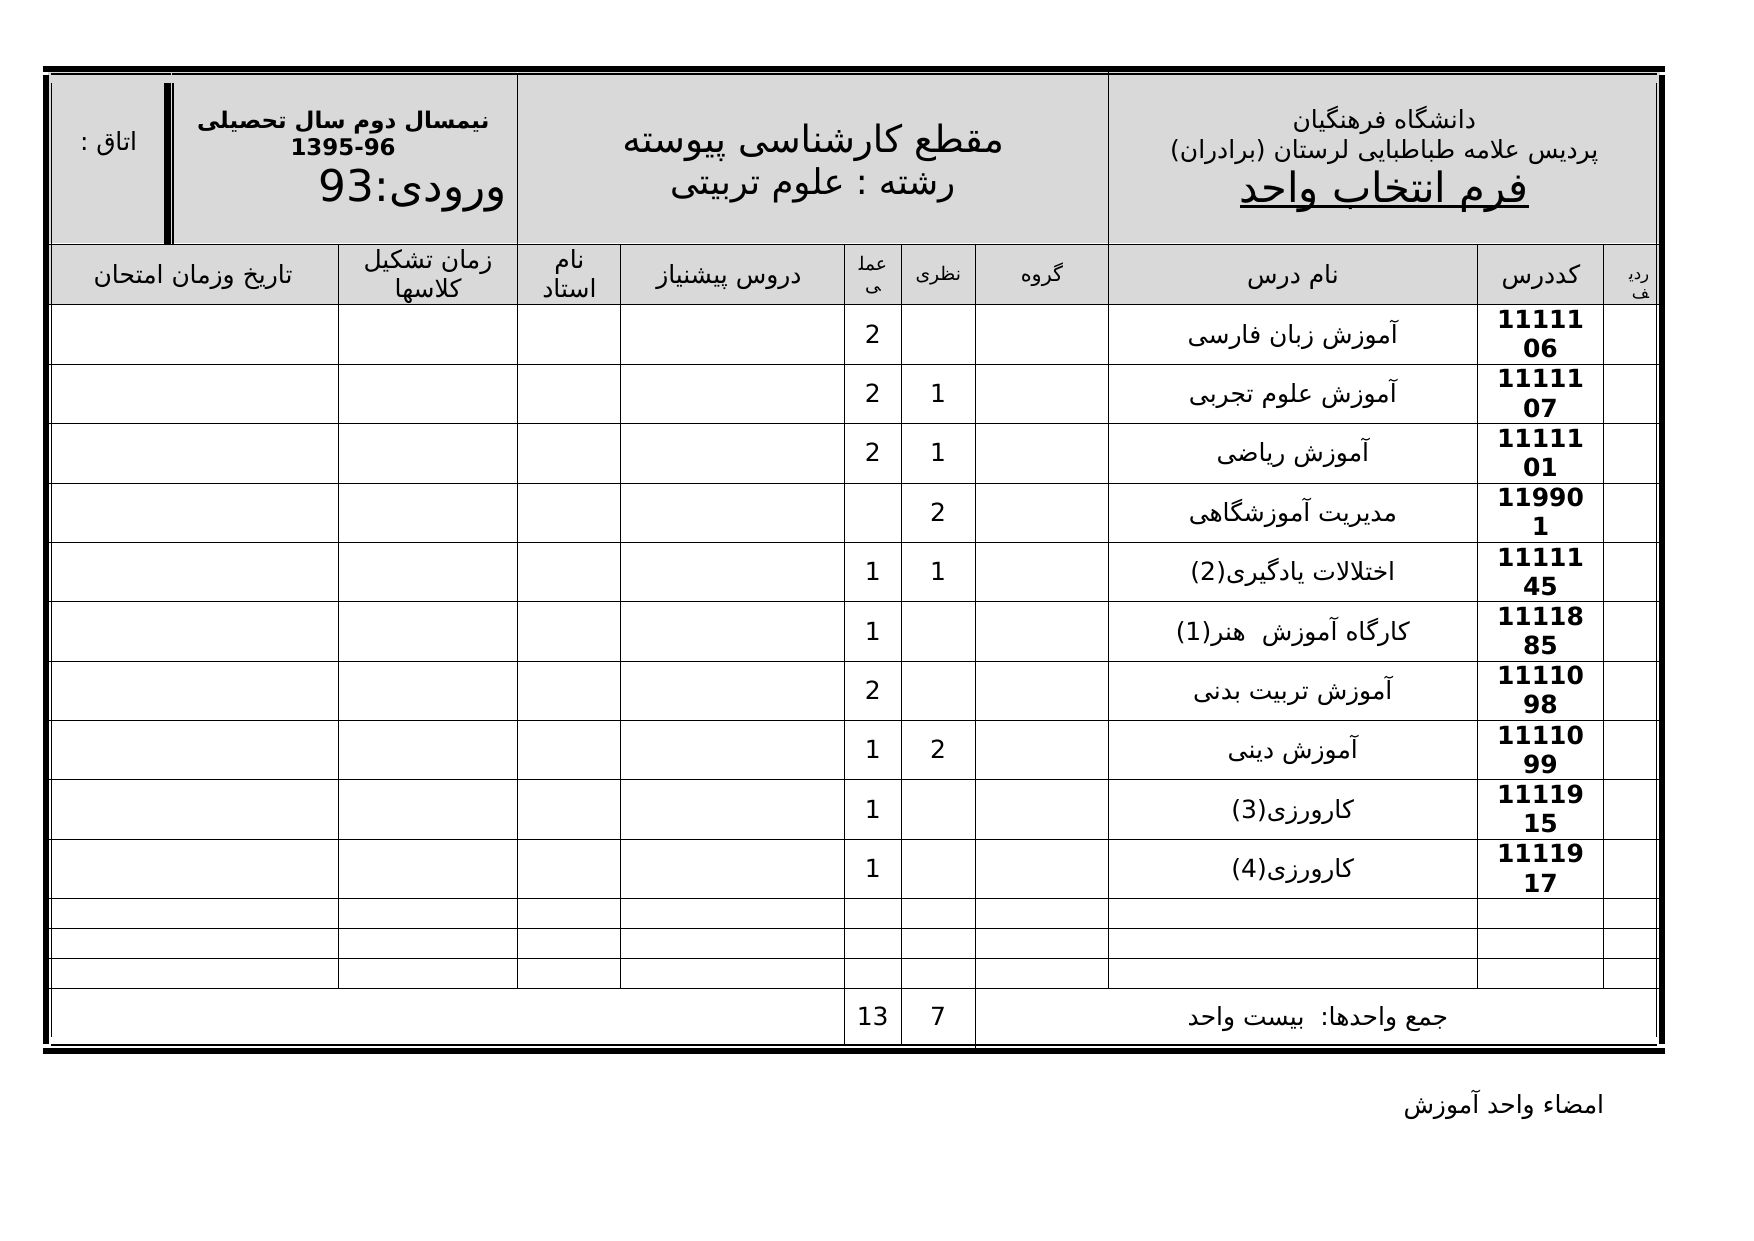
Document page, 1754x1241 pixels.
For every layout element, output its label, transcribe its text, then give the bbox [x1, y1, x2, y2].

table_cell [976, 662, 1108, 720]
table_cell آموزش تربیت بدنی [1109, 662, 1477, 720]
table_cell [339, 365, 517, 423]
table_cell [339, 543, 517, 601]
table_cell [518, 929, 620, 958]
table_cell [621, 543, 844, 601]
table_cell [621, 365, 844, 423]
table_cell [518, 899, 620, 928]
table_cell [1604, 721, 1656, 779]
table_header دانشگاه فرهنگیان پردیس علامه طباطبایی لرستان (برادران) فرم انتخاب واحد [1109, 72, 1660, 243]
table_cell آموزش دینی [1109, 721, 1477, 779]
table_cell [339, 484, 517, 542]
table_cell [976, 840, 1108, 898]
table_cell [1478, 899, 1603, 928]
table_cell [976, 305, 1108, 364]
table_cell اختلالات یادگیری(2) [1109, 543, 1477, 601]
table_cell 1 [845, 721, 901, 779]
table_cell [976, 365, 1108, 423]
table_cell 1111101 [1478, 424, 1603, 482]
table_cell 1 [902, 424, 975, 482]
table_cell 2 [845, 305, 901, 364]
table_cell [518, 840, 620, 898]
table_cell [518, 484, 620, 542]
table_cell 2 [845, 365, 901, 423]
table_cell [52, 721, 338, 779]
table_cell 1111106 [1478, 305, 1603, 364]
table_cell [518, 780, 620, 839]
table_cell [1604, 899, 1656, 928]
table_cell [976, 780, 1108, 839]
table_cell [518, 424, 620, 482]
table_cell [845, 929, 901, 958]
table_cell [976, 602, 1108, 661]
table_cell [518, 662, 620, 720]
table_cell [1478, 929, 1603, 958]
table_cell [1604, 484, 1656, 542]
table_cell [621, 959, 844, 987]
table_cell 1111145 [1478, 543, 1603, 601]
table_header نیمسال دوم سال تحصیلی 96-1395 ورودی:93 [169, 72, 517, 243]
table_cell [1604, 929, 1656, 958]
table_cell [1109, 899, 1477, 928]
table_cell [1604, 305, 1656, 364]
table_cell [518, 959, 620, 987]
table_cell جمع واحدها: بیست واحد [976, 989, 1659, 1044]
table_cell [621, 424, 844, 482]
table_cell کارورزی(3) [1109, 780, 1477, 839]
table_cell [1604, 662, 1656, 720]
table_cell [339, 780, 517, 839]
table_cell کارگاه آموزش هنر(1) [1109, 602, 1477, 661]
table_cell [976, 484, 1108, 542]
table_cell [339, 929, 517, 958]
table_cell [976, 721, 1108, 779]
table_cell مدیریت آموزشگاهی [1109, 484, 1477, 542]
table_cell [621, 721, 844, 779]
table_cell 2 [902, 721, 975, 779]
table_cell 1 [902, 365, 975, 423]
table_cell [902, 305, 975, 364]
table_cell 1111098 [1478, 662, 1603, 720]
table_cell [902, 929, 975, 958]
table_cell [902, 780, 975, 839]
table_cell 1111099 [1478, 721, 1603, 779]
table_cell [902, 959, 975, 987]
table_cell 13 [845, 989, 901, 1044]
table_cell 2 [845, 424, 901, 482]
table_cell [621, 602, 844, 661]
table_cell 1 [902, 543, 975, 601]
table_cell [902, 840, 975, 898]
table_cell آموزش علوم تجربی [1109, 365, 1477, 423]
table_cell نام درس [1109, 245, 1477, 304]
table_cell [845, 899, 901, 928]
table_cell 1111107 [1478, 365, 1603, 423]
table_cell [902, 899, 975, 928]
table_cell [1604, 365, 1656, 423]
table_cell [52, 959, 338, 987]
table_cell [52, 780, 338, 839]
table_cell [1604, 602, 1656, 661]
table_cell [518, 721, 620, 779]
table_cell [52, 602, 338, 661]
table_cell 1111885 [1478, 602, 1603, 661]
table_cell [339, 721, 517, 779]
table_cell 2 [845, 662, 901, 720]
table_cell [339, 840, 517, 898]
table_cell ردیف [1604, 245, 1656, 304]
table_cell [1604, 780, 1656, 839]
table_cell [49, 989, 844, 1044]
table_cell [976, 899, 1108, 928]
table_cell [621, 840, 844, 898]
text امضاء واحد آموزش [150, 1090, 1604, 1119]
table_cell [52, 484, 338, 542]
table_cell نظری [902, 245, 975, 304]
table_cell [1478, 959, 1603, 987]
table_cell زمان تشکیل کلاسها [339, 245, 517, 304]
table_cell کارورزی(4) [1109, 840, 1477, 898]
table_cell [518, 602, 620, 661]
table_cell [902, 602, 975, 661]
table_header مقطع کارشناسی پیوسته رشته : علوم تربیتی [518, 75, 1108, 243]
table_cell [976, 543, 1108, 601]
table_cell [1604, 840, 1656, 898]
table_cell [52, 929, 338, 958]
table_cell تاریخ وزمان امتحان [52, 245, 338, 304]
table_cell [339, 305, 517, 364]
table_cell [339, 424, 517, 482]
table_cell [621, 780, 844, 839]
table_cell 1 [845, 780, 901, 839]
table_cell [52, 365, 338, 423]
table_cell [52, 543, 338, 601]
table_cell [976, 424, 1108, 482]
table_cell [1604, 424, 1656, 482]
table_cell [339, 602, 517, 661]
table_cell [621, 305, 844, 364]
table_cell [976, 959, 1108, 987]
table_cell 119901 [1478, 484, 1603, 542]
table_cell [52, 662, 338, 720]
table_cell 1111917 [1478, 840, 1603, 898]
table_cell [339, 899, 517, 928]
table_cell آموزش زبان فارسی [1109, 305, 1477, 364]
table_cell دروس پیشنیاز [621, 245, 844, 304]
table_cell [52, 840, 338, 898]
table_cell 1111915 [1478, 780, 1603, 839]
table_cell [976, 929, 1108, 958]
table_cell نام استاد [518, 245, 620, 304]
table_cell 7 [902, 989, 975, 1044]
table_cell [621, 899, 844, 928]
table_cell 2 [902, 484, 975, 542]
table_cell 1 [845, 543, 901, 601]
table_cell [52, 899, 338, 928]
table_cell [339, 662, 517, 720]
table_cell [621, 484, 844, 542]
table_cell [52, 424, 338, 482]
table_cell [518, 365, 620, 423]
table_cell [52, 305, 338, 364]
table_cell 1 [845, 602, 901, 661]
table_cell گروه [976, 245, 1108, 304]
table_cell عملی [845, 245, 901, 304]
table_cell [1604, 543, 1656, 601]
table_cell 1 [845, 840, 901, 898]
table_cell [1109, 959, 1477, 987]
table_cell [845, 959, 901, 987]
table_cell [621, 929, 844, 958]
table_cell [339, 959, 517, 987]
table_cell [621, 662, 844, 720]
table_header اتاق : [48, 72, 169, 243]
table_cell [1604, 959, 1656, 987]
table_cell [845, 484, 901, 542]
table_cell [518, 305, 620, 364]
table_cell [1109, 929, 1477, 958]
table_cell [902, 662, 975, 720]
table_cell [518, 543, 620, 601]
table_cell آموزش ریاضی [1109, 424, 1477, 482]
table_cell کددرس [1478, 245, 1603, 304]
